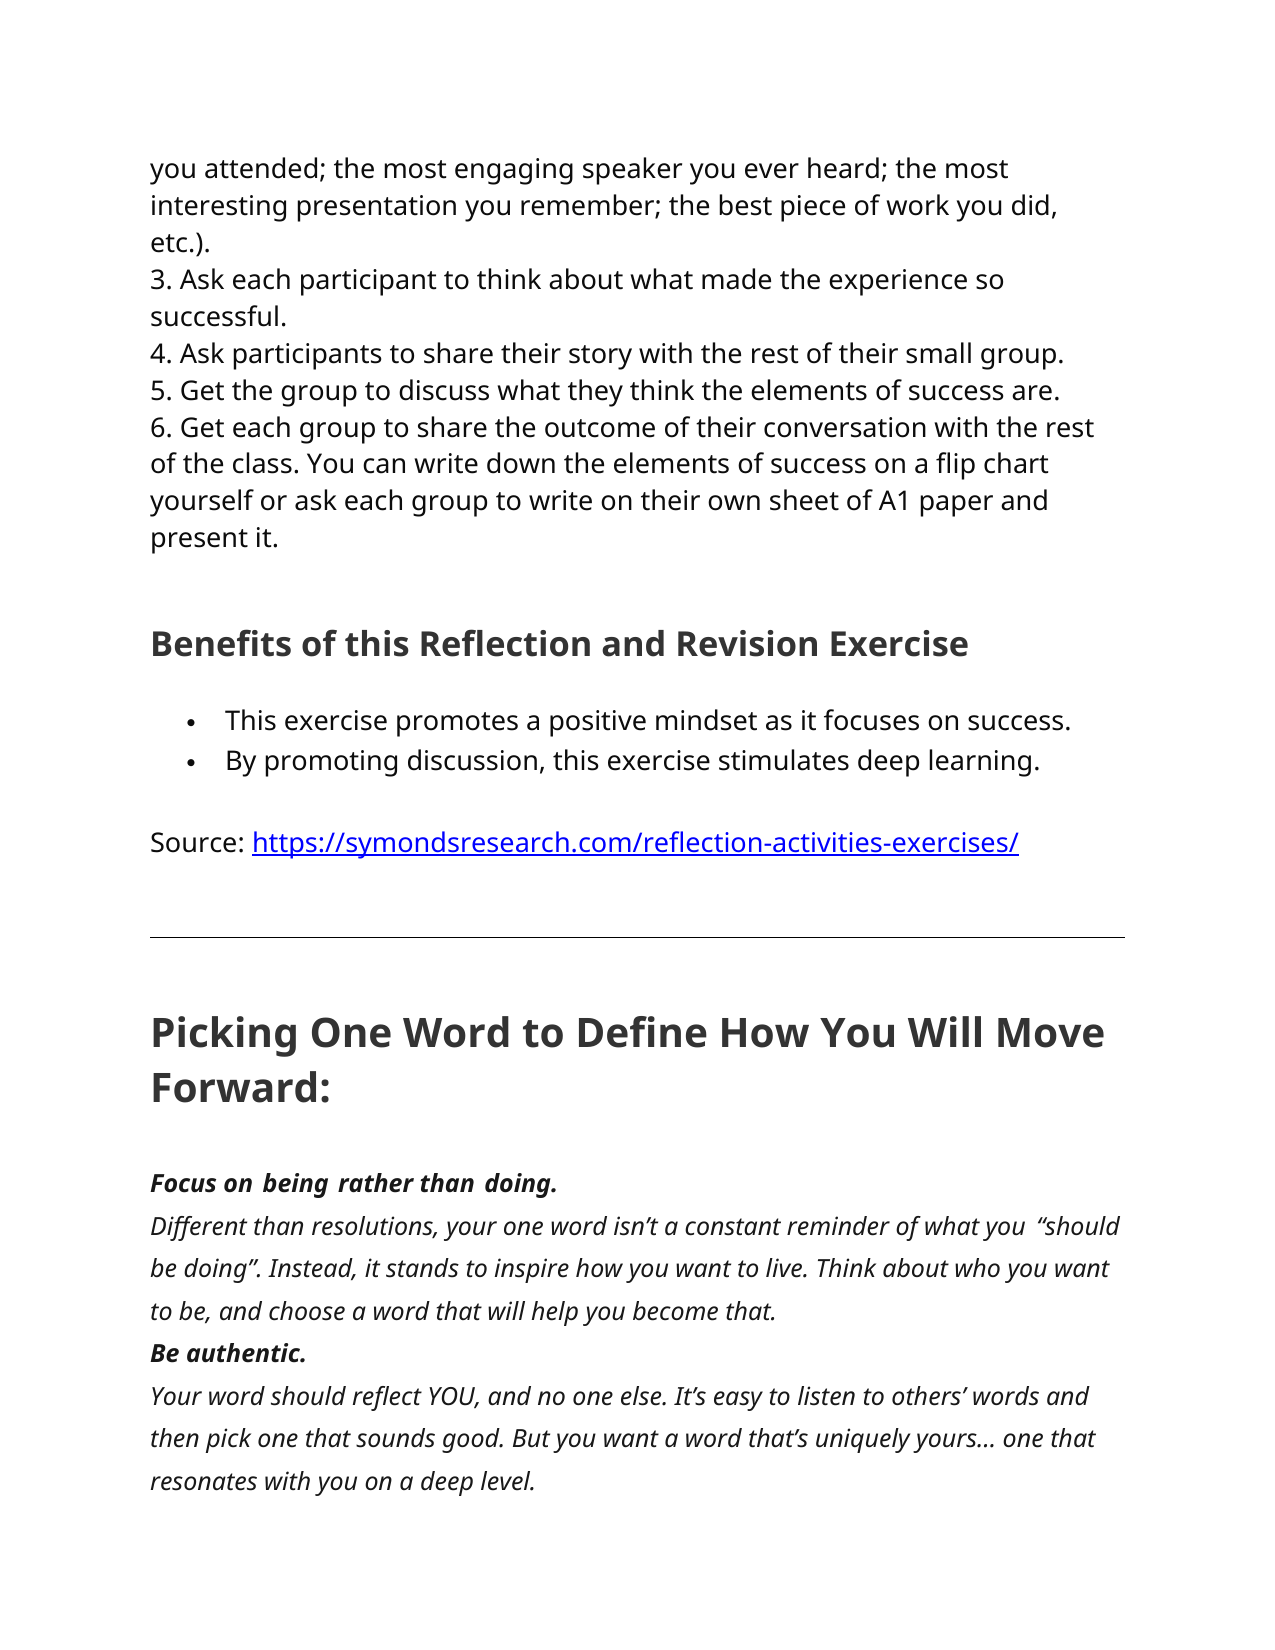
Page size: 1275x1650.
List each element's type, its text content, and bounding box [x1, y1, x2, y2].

text 3. Ask each participant to think about what made the experience so successful. [150, 261, 1125, 334]
list By promoting discussion, this exercise stimulates deep learning. [187, 738, 1125, 779]
list This exercise promotes a positive mindset as it focuses on success. [187, 697, 1125, 738]
subtitle Benefits of this Reflection and Revision Exercise [150, 587, 1125, 666]
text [150, 150, 1125, 261]
text Source: https://symondsresearch.com/reflection-activities-exercises/ [150, 819, 1125, 860]
text Be authentic. Your word should reflect YOU, and no one else. It’s easy to listen to others’ words and then pick one that sounds good. But you want a word that’s uniquely yours… one that resonates with you on a deep level. [150, 1327, 1125, 1497]
text 5. Get the group to discuss what they think the elements of success are. [150, 371, 1125, 408]
text 4. Ask participants to share their story with the rest of their small group. [150, 334, 1125, 371]
text 6. Get each group to share the outcome of their conversation with the rest of the class. You can write down the elements of success on a flip chart yourself or ask each group to write on their own sheet of A1 paper and present it. [150, 408, 1125, 556]
text Picking One Word to Define How You Will Move Forward: Focus on being rather than doing. Different than resolutions, your one word isn’t a constant reminder of what you “should be doing”. Instead, it stands to inspire how you want to live. Think about who you want to be, and choose a word that will help you become that. [150, 1004, 1125, 1327]
